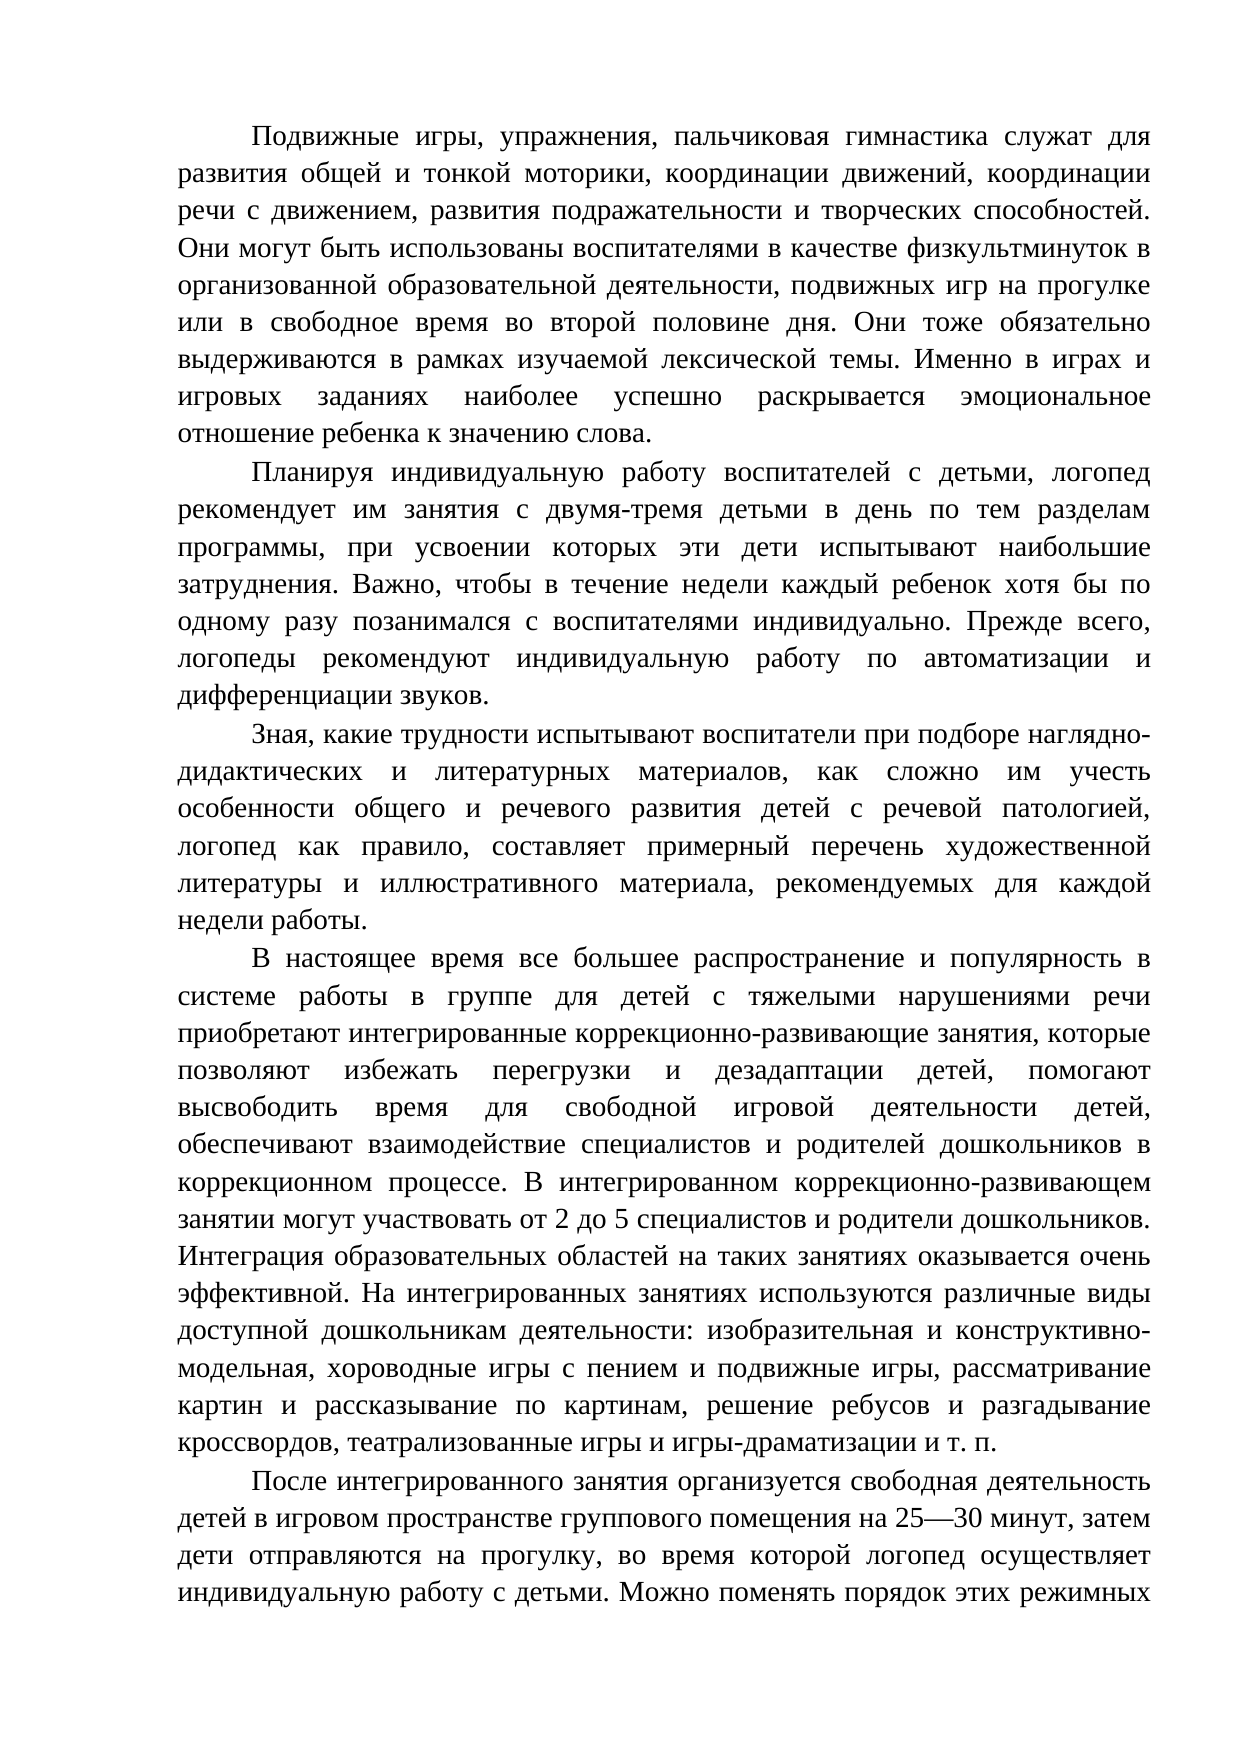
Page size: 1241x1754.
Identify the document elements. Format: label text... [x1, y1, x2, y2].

text Планируя индивидуальную работу воспитателей с детьми, логопед рекомендует им занятия с двумя-тремя детьми в день по тем разделам программы, при усвоении которых эти дети испытывают наибольшие затруднения. Важно, чтобы в течение недели каждый ребенок хотя бы по одному разу позанимался с воспитателями индивидуально. Прежде всего, логопеды рекомендуют индивидуальную работу по автоматизации и дифференциации звуков. [177, 454, 1152, 711]
text Зная, какие трудности испытывают воспитатели при подборе наглядно-дидактических и литературных материалов, как сложно им учесть особенности общего и речевого развития детей с речевой патологией, логопед как правило, составляет примерный перечень художественной литературы и иллюстративного материала, рекомендуемых для каждой недели работы. [177, 716, 1152, 936]
text В настоящее время все большее распространение и популярность в системе работы в группе для детей с тяжелыми нарушениями речи приобретают интегрированные коррекционно-развивающие занятия, которые позволяют избежать перегрузки и дезадаптации детей, помогают высвободить время для свободной игровой деятельности детей, обеспечивают взаимодействие специалистов и родителей дошкольников в коррекционном процессе. В интегрированном коррекционно-развивающем занятии могут участвовать от 2 до 5 специалистов и родители дошкольников. Интеграция образовательных областей на таких занятиях оказывается очень эффективной. На интегрированных занятиях используются различные виды доступной дошкольникам деятельности: изобразительная и конструктивно-модельная, хороводные игры с пением и подвижные игры, рассматривание картин и рассказывание по картинам, решение ребусов и разгадывание кроссвордов, театрализованные игры и игры-драматизации и т. п. [177, 941, 1152, 1458]
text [177, 1463, 1152, 1608]
text Подвижные игры, упражнения, пальчиковая гимнастика служат для развития общей и тонкой моторики, координации движений, координации речи с движением, развития подражательности и творческих способностей. Они могут быть использованы воспитателями в качестве физкультминуток в организованной образовательной деятельности, подвижных игр на прогулке или в свободное время во второй половине дня. Они тоже обязательно выдерживаются в рамках изучаемой лексической темы. Именно в играх и игровых заданиях наиболее успешно раскрывается эмоциональное отношение ребенка к значению слова. [177, 118, 1152, 449]
